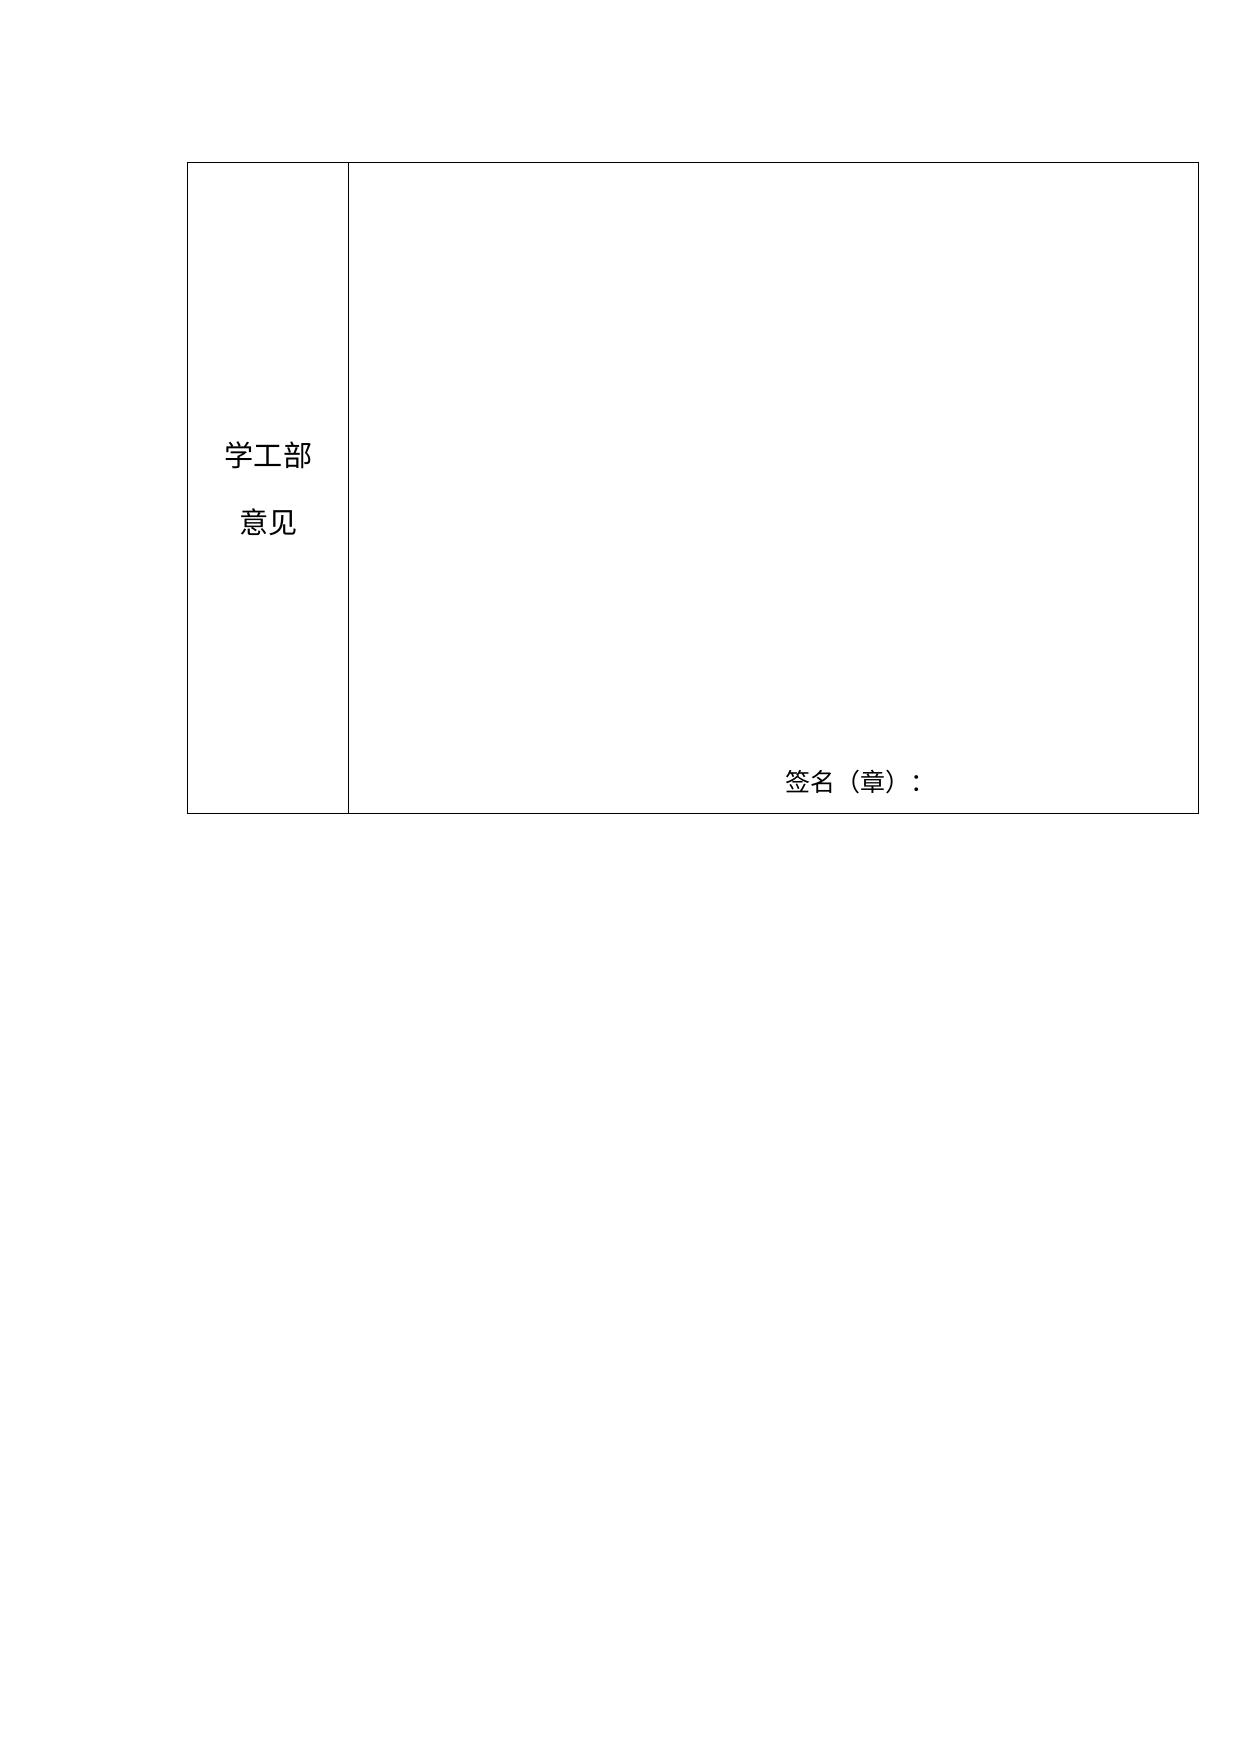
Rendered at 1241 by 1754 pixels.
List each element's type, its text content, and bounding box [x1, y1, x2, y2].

table_cell 学工部 意见 [188, 163, 348, 813]
table_cell 签名（章）： [349, 163, 1198, 813]
